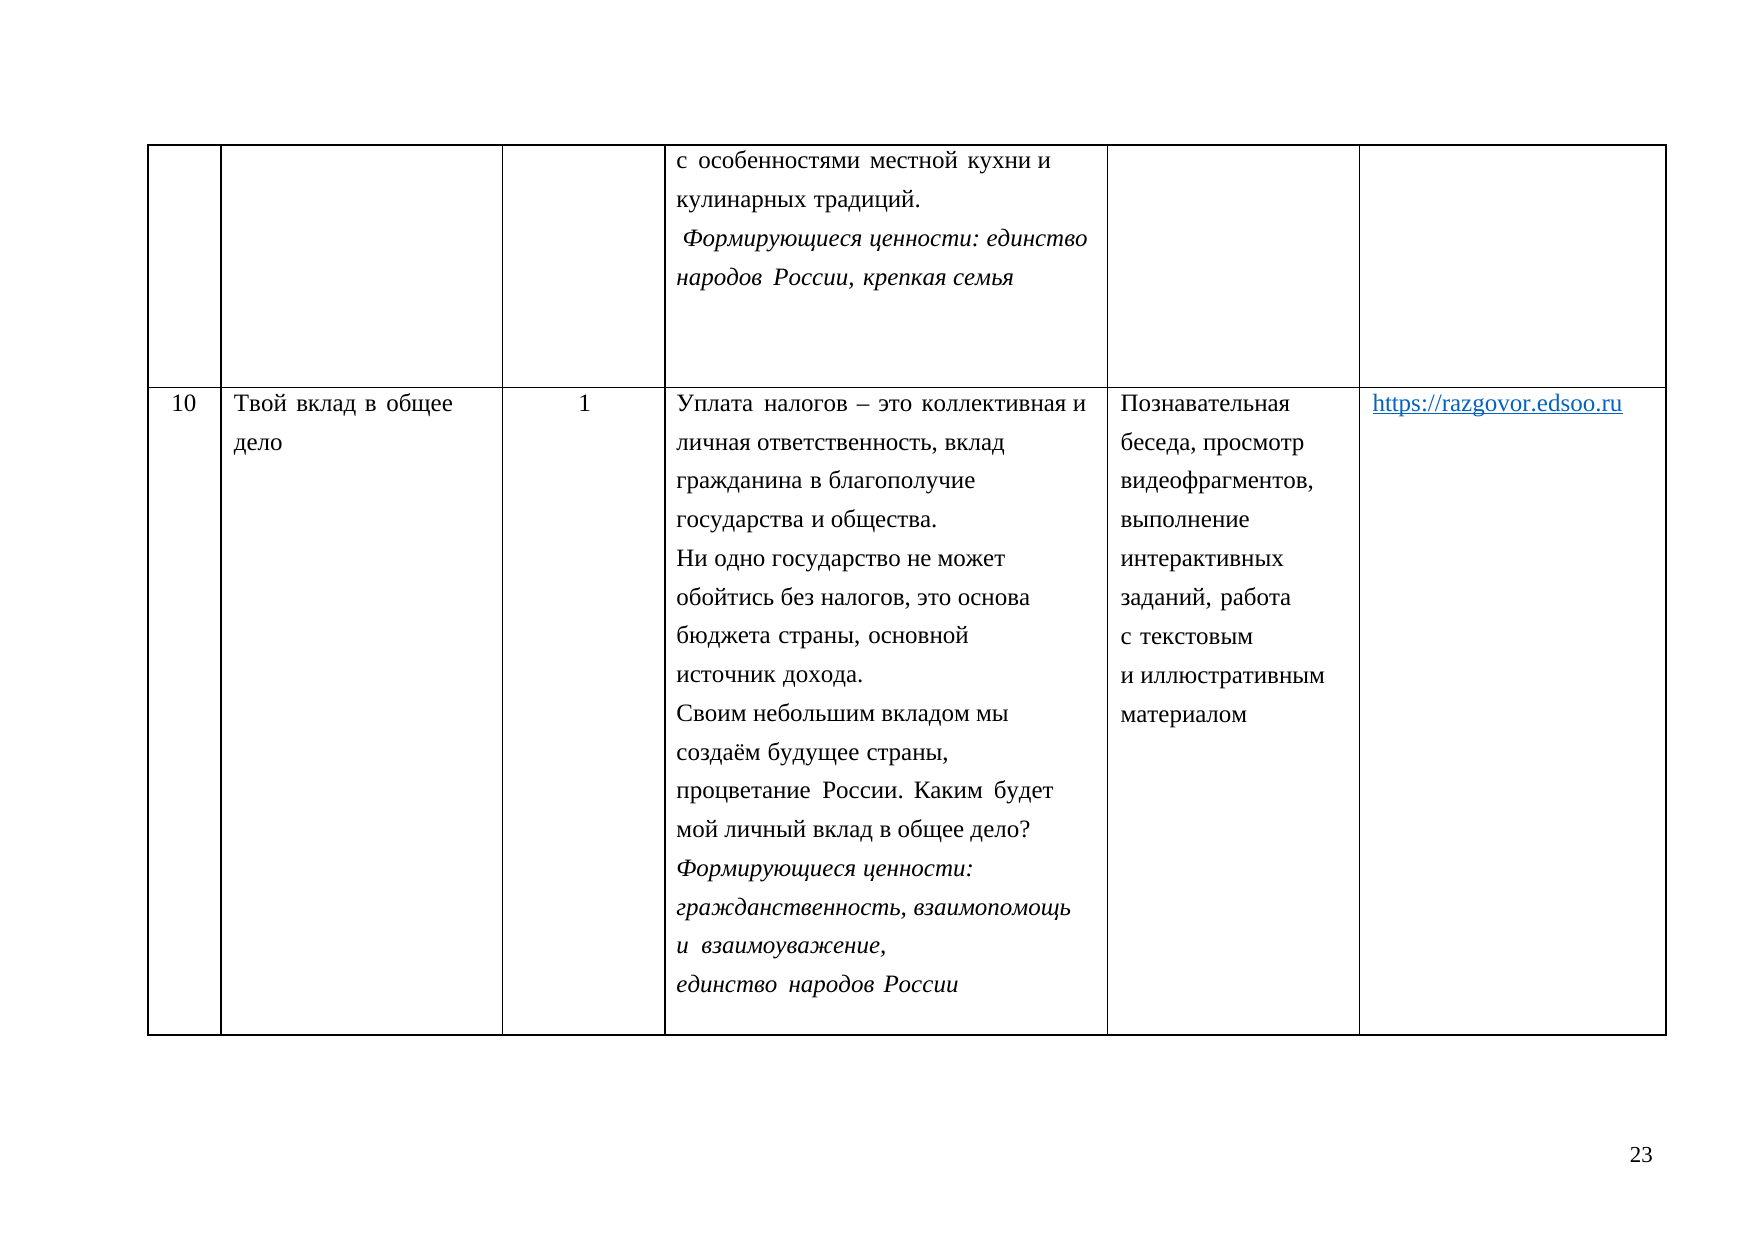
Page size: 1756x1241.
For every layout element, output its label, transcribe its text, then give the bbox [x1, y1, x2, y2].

table_header [503, 146, 664, 386]
table_header [1360, 146, 1665, 386]
table_cell 10 [149, 388, 220, 1034]
table_cell Твой вклад в общее дело [222, 388, 502, 1034]
table_header [149, 146, 220, 386]
table_header [222, 146, 502, 386]
table_cell 1 [503, 388, 664, 1034]
table_header с особенностями местной кухни и кулинарных традиций. Формирующиеся ценности: единство народов России, крепкая семья [666, 146, 1107, 386]
table_header [1108, 146, 1359, 386]
table_cell https://razgovor.edsoo.ru [1360, 388, 1665, 1034]
table_cell Познавательная беседа, просмотр видеофрагментов, выполнение интерактивных заданий, работа с текстовым и иллюстративным материалом [1108, 388, 1359, 1034]
table_cell Уплата налогов – это коллективная и личная ответственность, вклад гражданина в благополучие государства и общества. Ни одно государство не может обойтись без налогов, это основа бюджета страны, основной источник дохода. Своим небольшим вкладом мы создаём будущее страны, процветание России. Каким будет мой личный вклад в общее дело? Формирующиеся ценности: гражданственность, взаимопомощь и взаимоуважение, единство народов России [666, 388, 1107, 1034]
